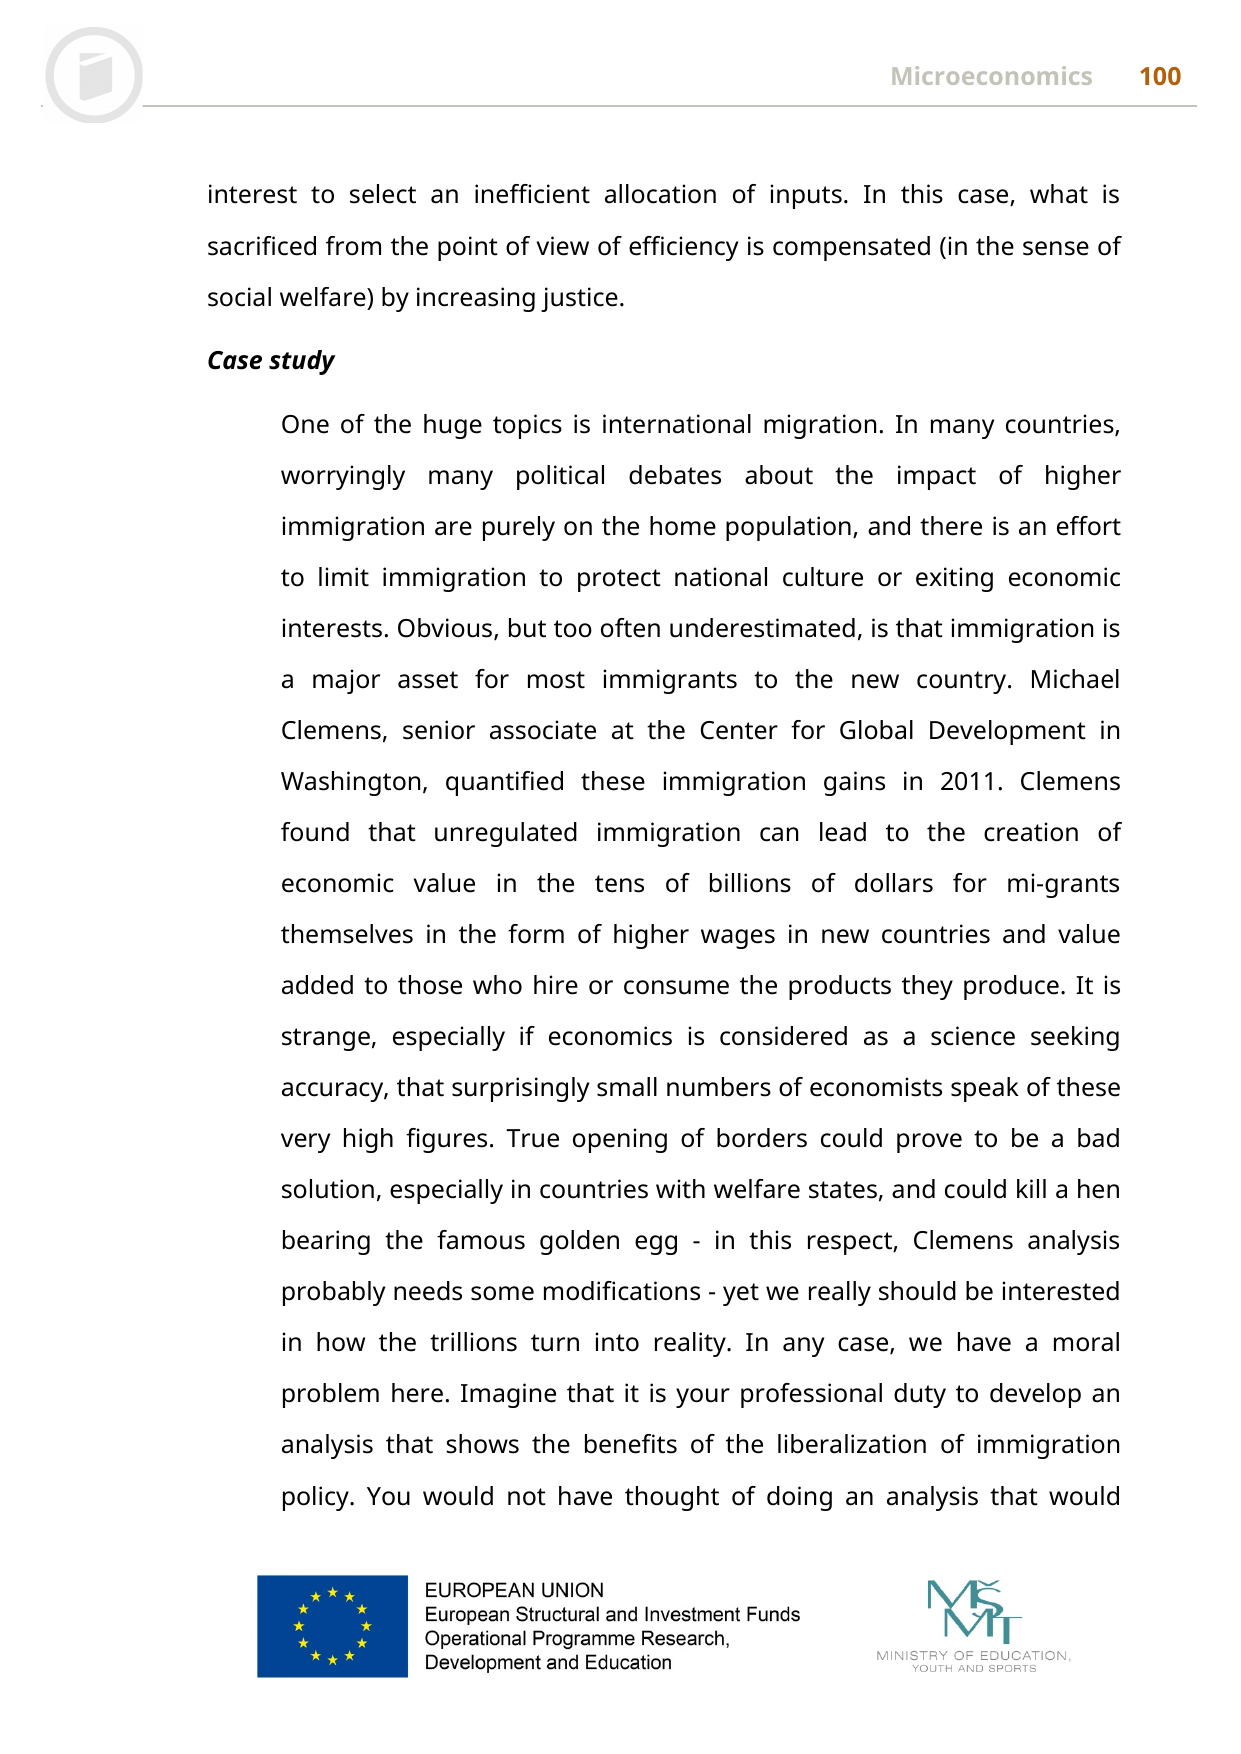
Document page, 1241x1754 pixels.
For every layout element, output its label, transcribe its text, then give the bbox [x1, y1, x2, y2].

picture [206, 1524, 1121, 1728]
text Case study [207, 343, 1122, 377]
